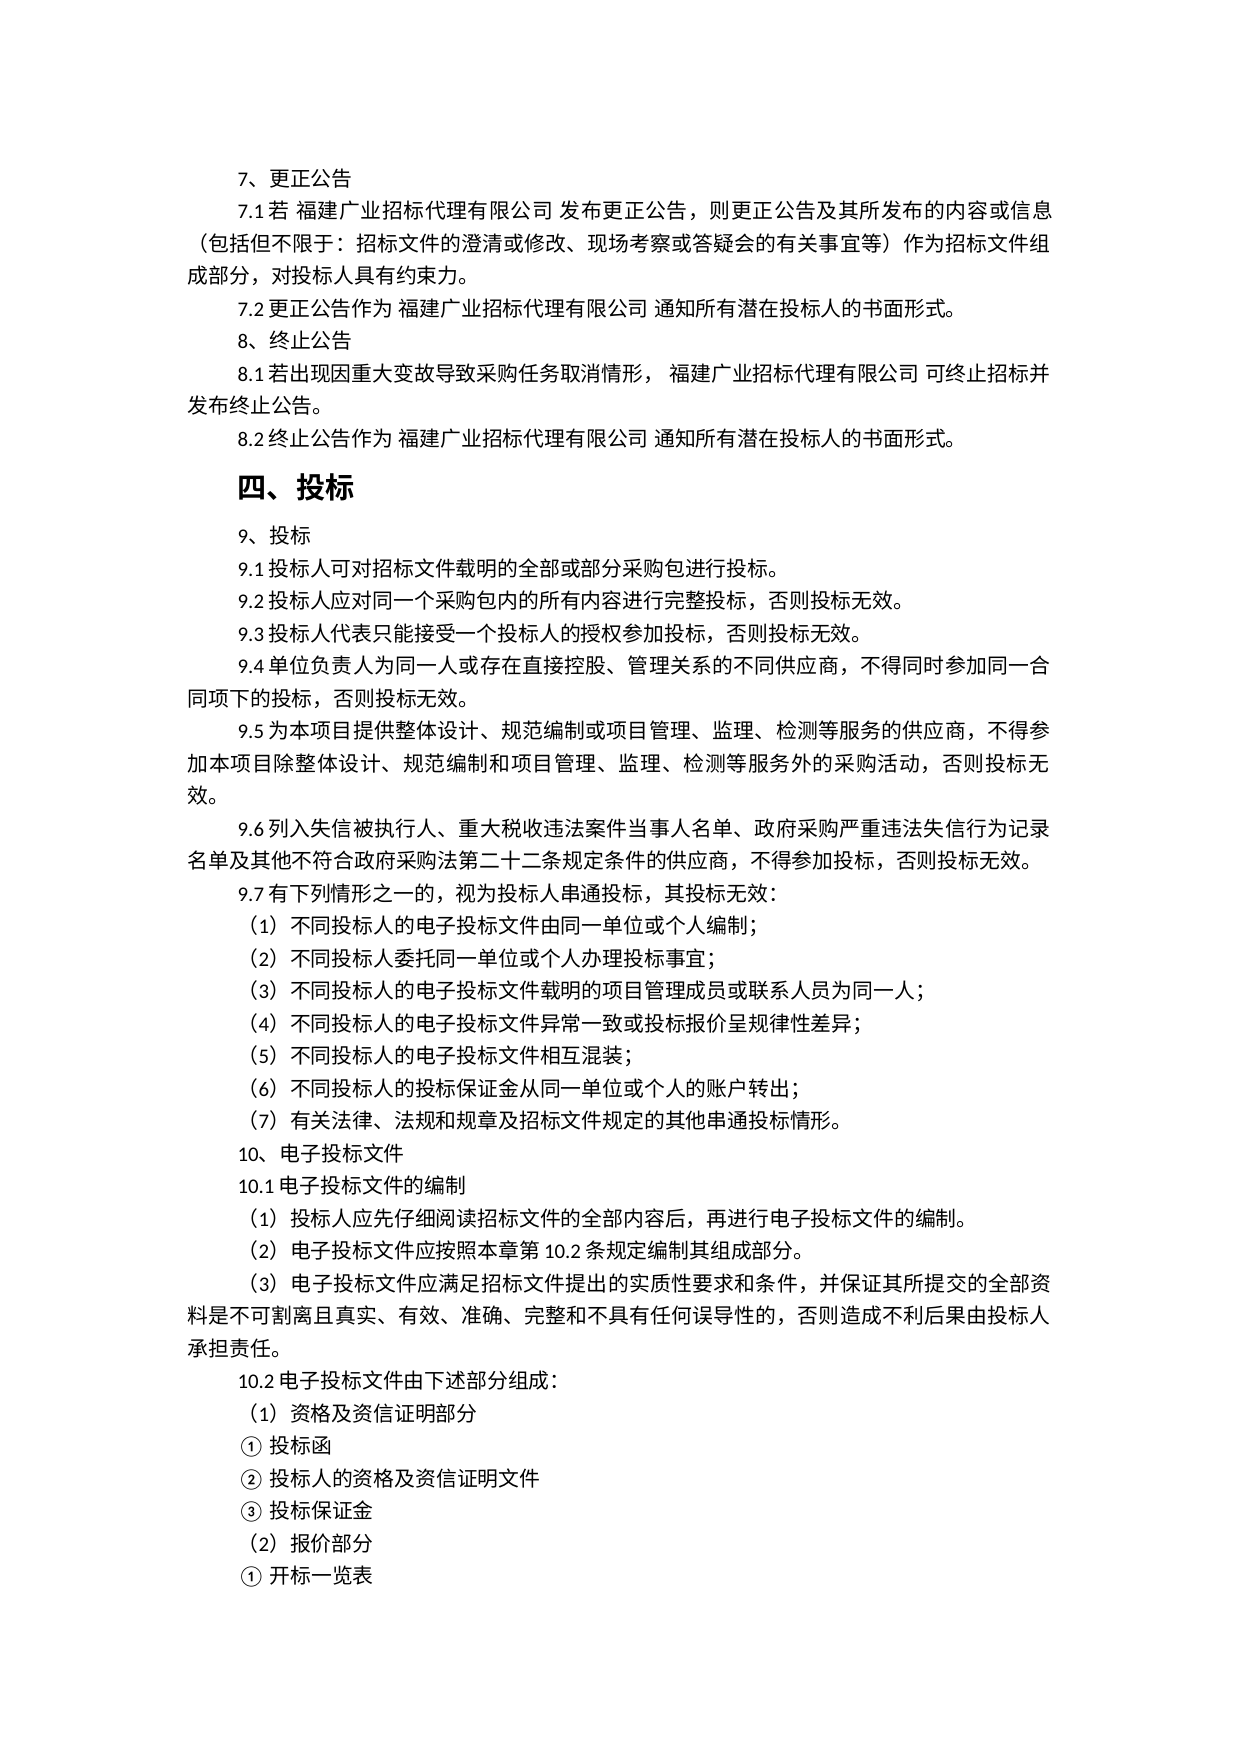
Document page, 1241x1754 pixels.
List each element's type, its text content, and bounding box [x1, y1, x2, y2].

text 9.2投标人应对同一个采购包内的所有内容进行完整投标，否则投标无效。 [187, 584, 1053, 617]
text 10、电子投标文件 [187, 1137, 1053, 1169]
text ③投标保证金 [187, 1494, 1053, 1527]
text ①投标函 [187, 1429, 1053, 1462]
text （4）不同投标人的电子投标文件异常一致或投标报价呈规律性差异； [187, 1007, 1053, 1039]
text 9.5为本项目提供整体设计、规范编制或项目管理、监理、检测等服务的供应商，不得参加本项目除整体设计、规范编制和项目管理、监理、检测等服务外的采购活动，否则投标无效。 [187, 714, 1053, 812]
text （2）电子投标文件应按照本章第10.2条规定编制其组成部分。 [187, 1234, 1053, 1267]
text 8、终止公告 [187, 324, 1053, 357]
text （3）不同投标人的电子投标文件载明的项目管理成员或联系人员为同一人； [187, 974, 1053, 1007]
text （1）不同投标人的电子投标文件由同一单位或个人编制； [187, 909, 1053, 942]
text （3）电子投标文件应满足招标文件提出的实质性要求和条件，并保证其所提交的全部资料是不可割离且真实、有效、准确、完整和不具有任何误导性的，否则造成不利后果由投标人承担责任。 [187, 1267, 1053, 1364]
text 8.2终止公告作为 福建广业招标代理有限公司 通知所有潜在投标人的书面形式。 [187, 422, 1053, 454]
text 四、投标 [187, 454, 1053, 519]
text 9、投标 [187, 519, 1053, 552]
text （2）不同投标人委托同一单位或个人办理投标事宜； [187, 942, 1053, 974]
text 10.2电子投标文件由下述部分组成： [187, 1364, 1053, 1397]
text ①开标一览表 [187, 1559, 1053, 1592]
text 7.1若 福建广业招标代理有限公司 发布更正公告，则更正公告及其所发布的内容或信息（包括但不限于：招标文件的澄清或修改、现场考察或答疑会的有关事宜等）作为招标文件组成部分，对投标人具有约束力。 [187, 194, 1053, 292]
text 9.4单位负责人为同一人或存在直接控股、管理关系的不同供应商，不得同时参加同一合同项下的投标，否则投标无效。 [187, 649, 1053, 714]
text （1）投标人应先仔细阅读招标文件的全部内容后，再进行电子投标文件的编制。 [187, 1202, 1053, 1234]
text （7）有关法律、法规和规章及招标文件规定的其他串通投标情形。 [187, 1104, 1053, 1137]
text 9.3投标人代表只能接受一个投标人的授权参加投标，否则投标无效。 [187, 617, 1053, 649]
text 9.1投标人可对招标文件载明的全部或部分采购包进行投标。 [187, 552, 1053, 584]
text （1）资格及资信证明部分 [187, 1397, 1053, 1429]
text （6）不同投标人的投标保证金从同一单位或个人的账户转出； [187, 1072, 1053, 1104]
text （5）不同投标人的电子投标文件相互混装； [187, 1039, 1053, 1072]
text （2）报价部分 [187, 1527, 1053, 1559]
text ②投标人的资格及资信证明文件 [187, 1462, 1053, 1494]
text 9.7有下列情形之一的，视为投标人串通投标，其投标无效： [187, 877, 1053, 909]
text 8.1若出现因重大变故导致采购任务取消情形， 福建广业招标代理有限公司 可终止招标并发布终止公告。 [187, 357, 1053, 422]
text 7.2更正公告作为 福建广业招标代理有限公司 通知所有潜在投标人的书面形式。 [187, 292, 1053, 324]
text 7、更正公告 [187, 162, 1053, 194]
text 10.1电子投标文件的编制 [187, 1169, 1053, 1202]
text 9.6列入失信被执行人、重大税收违法案件当事人名单、政府采购严重违法失信行为记录名单及其他不符合政府采购法第二十二条规定条件的供应商，不得参加投标，否则投标无效。 [187, 812, 1053, 877]
